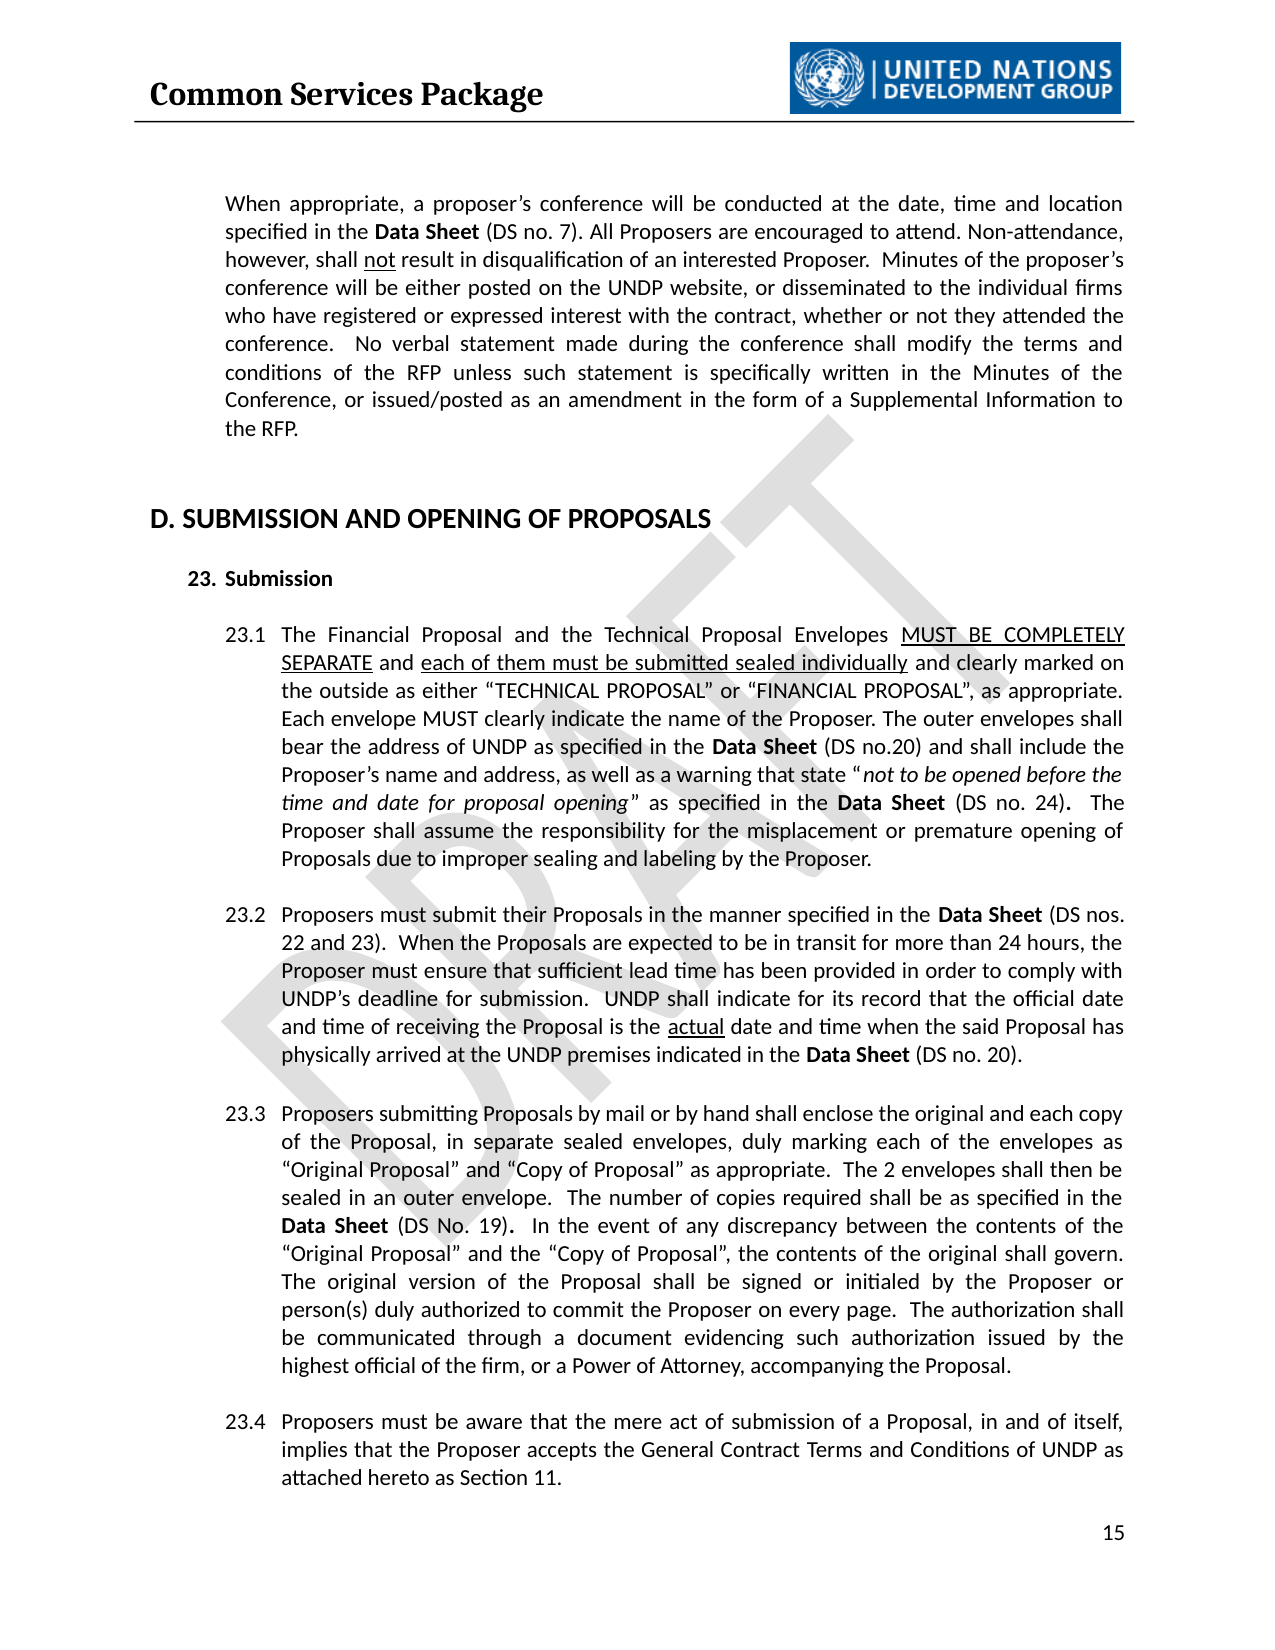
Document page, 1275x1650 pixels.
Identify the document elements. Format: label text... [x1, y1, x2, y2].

list Proposers submitting Proposals by mail or by hand shall enclose the original and each copy of the Proposal, in separate sealed envelopes, duly marking each of the envelopes as “Original Proposal” and “Copy of Proposal” as appropriate. The 2 envelopes shall then be sealed in an outer envelope. The number of copies required shall be as specified in the Data Sheet (DS No. 19). In the event of any discrepancy between the contents of the “Original Proposal” and the “Copy of Proposal”, the contents of the original shall govern. The original version of the Proposal shall be signed or initialed by the Proposer or person(s) duly authorized to commit the Proposer on every page. The authorization shall be communicated through a document evidencing such authorization issued by the highest official of the firm, or a Power of Attorney, accompanying the Proposal. [225, 1099, 1125, 1379]
text 23.1 The Financial Proposal and the Technical Proposal Envelopes MUST BE COMPLETELY SEPARATE and each of them must be submitted sealed individually and clearly marked on the outside as either “TECHNICAL PROPOSAL” or “FINANCIAL PROPOSAL”, as appropriate. Each envelope MUST clearly indicate the name of the Proposer. The outer envelopes shall bear the address of UNDP as specified in the Data Sheet (DS no.20) and shall include the Proposer’s name and address, as well as a warning that state “not to be opened before the time and date for proposal opening” as specified in the Data Sheet (DS no. 24). The Proposer shall assume the responsibility for the misplacement or premature opening of Proposals due to improper sealing and labeling by the Proposer. [225, 620, 1125, 872]
text When appropriate, a proposer’s conference will be conducted at the date, time and location specified in the Data Sheet (DS no. 7). All Proposers are encouraged to attend. Non-attendance, however, shall not result in disqualification of an interested Proposer. Minutes of the proposer’s conference will be either posted on the UNDP website, or disseminated to the individual firms who have registered or expressed interest with the contract, whether or not they attended the conference. No verbal statement made during the conference shall modify the terms and conditions of the RFP unless such statement is specifically written in the Minutes of the Conference, or issued/posted as an amendment in the form of a Supplemental Information to the RFP. [225, 189, 1125, 442]
list Submission [187, 564, 1125, 592]
picture [789, 42, 1122, 114]
list Proposers must submit their Proposals in the manner specified in the Data Sheet (DS nos. 22 and 23). When the Proposals are expected to be in transit for more than 24 hours, the Proposer must ensure that sufficient lead time has been provided in order to comply with UNDP’s deadline for submission. UNDP shall indicate for its record that the official date and time of receiving the Proposal is the actual date and time when the said Proposal has physically arrived at the UNDP premises indicated in the Data Sheet (DS no. 20). [225, 900, 1125, 1068]
text D. SUBMISSION AND OPENING OF PROPOSALS [150, 500, 1125, 536]
list Proposers must be aware that the mere act of submission of a Proposal, in and of itself, implies that the Proposer accepts the General Contract Terms and Conditions of UNDP as attached hereto as Section 11. [225, 1407, 1125, 1491]
